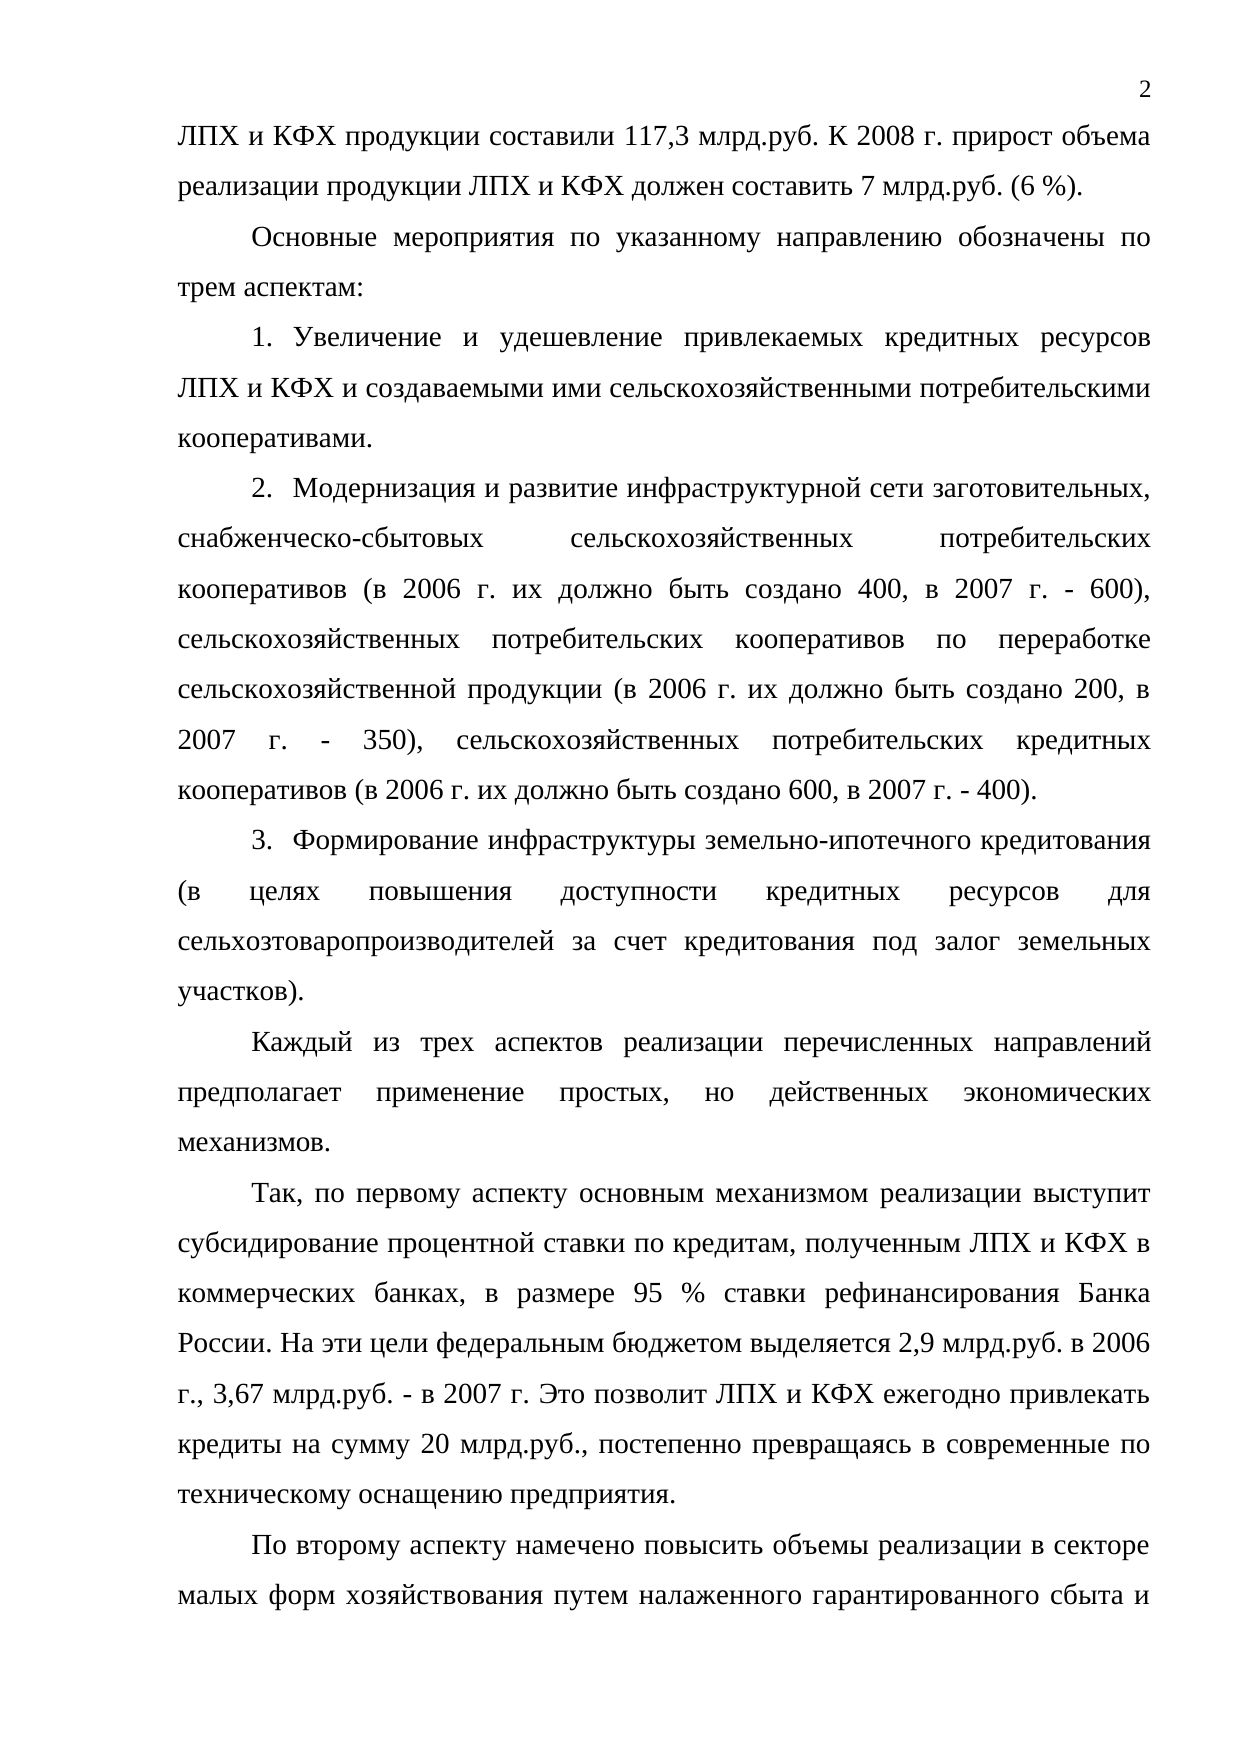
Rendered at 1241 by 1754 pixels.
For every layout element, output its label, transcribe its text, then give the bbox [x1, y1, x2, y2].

list Увеличение и удешевление привлекаемых кредитных ресурсов ЛПХ и КФХ и создаваемыми ими сельскохозяйственными потребительскими кооперативами. [177, 319, 1152, 453]
text Основные мероприятия по указанному направлению обозначены по трем аспектам: [177, 219, 1152, 303]
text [177, 118, 1152, 202]
text Каждый из трех аспектов реализации перечисленных направлений предполагает применение простых, но действенных экономических механизмов. [177, 1024, 1152, 1158]
list Формирование инфраструктуры земельно-ипотечного кредитования (в целях повышения доступности кредитных ресурсов для сельхозтоваропроизводителей за счет кредитования под залог земельных участков). [177, 822, 1152, 1007]
text Так, по первому аспекту основным механизмом реализации выступит субсидирование процентной ставки по кредитам, полученным ЛПХ и КФХ в коммерческих банках, в размере 95 % ставки рефинансирования Банка России. На эти цели федеральным бюджетом выделяется 2,9 млрд.руб. в 2006 г., 3,67 млрд.руб. - в 2007 г. Это позволит ЛПХ и КФХ ежегодно привлекать кредиты на сумму 20 млрд.руб., постепенно превращаясь в современные по техническому оснащению предприятия. [177, 1175, 1152, 1510]
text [177, 1527, 1152, 1611]
list Модернизация и развитие инфраструктурной сети заготовительных, снабженческо-сбытовых сельскохозяйственных потребительских кооперативов (в 2006 г. их должно быть создано 400, в 2007 г. - 600), сельскохозяйственных потребительских кооперативов по переработке сельскохозяйственной продукции (в 2006 г. их должно быть создано 200, в 2007 г. - 350), сельскохозяйственных потребительских кредитных кооперативов (в 2006 г. их должно быть создано 600, в 2007 г. - 400). [177, 470, 1152, 806]
